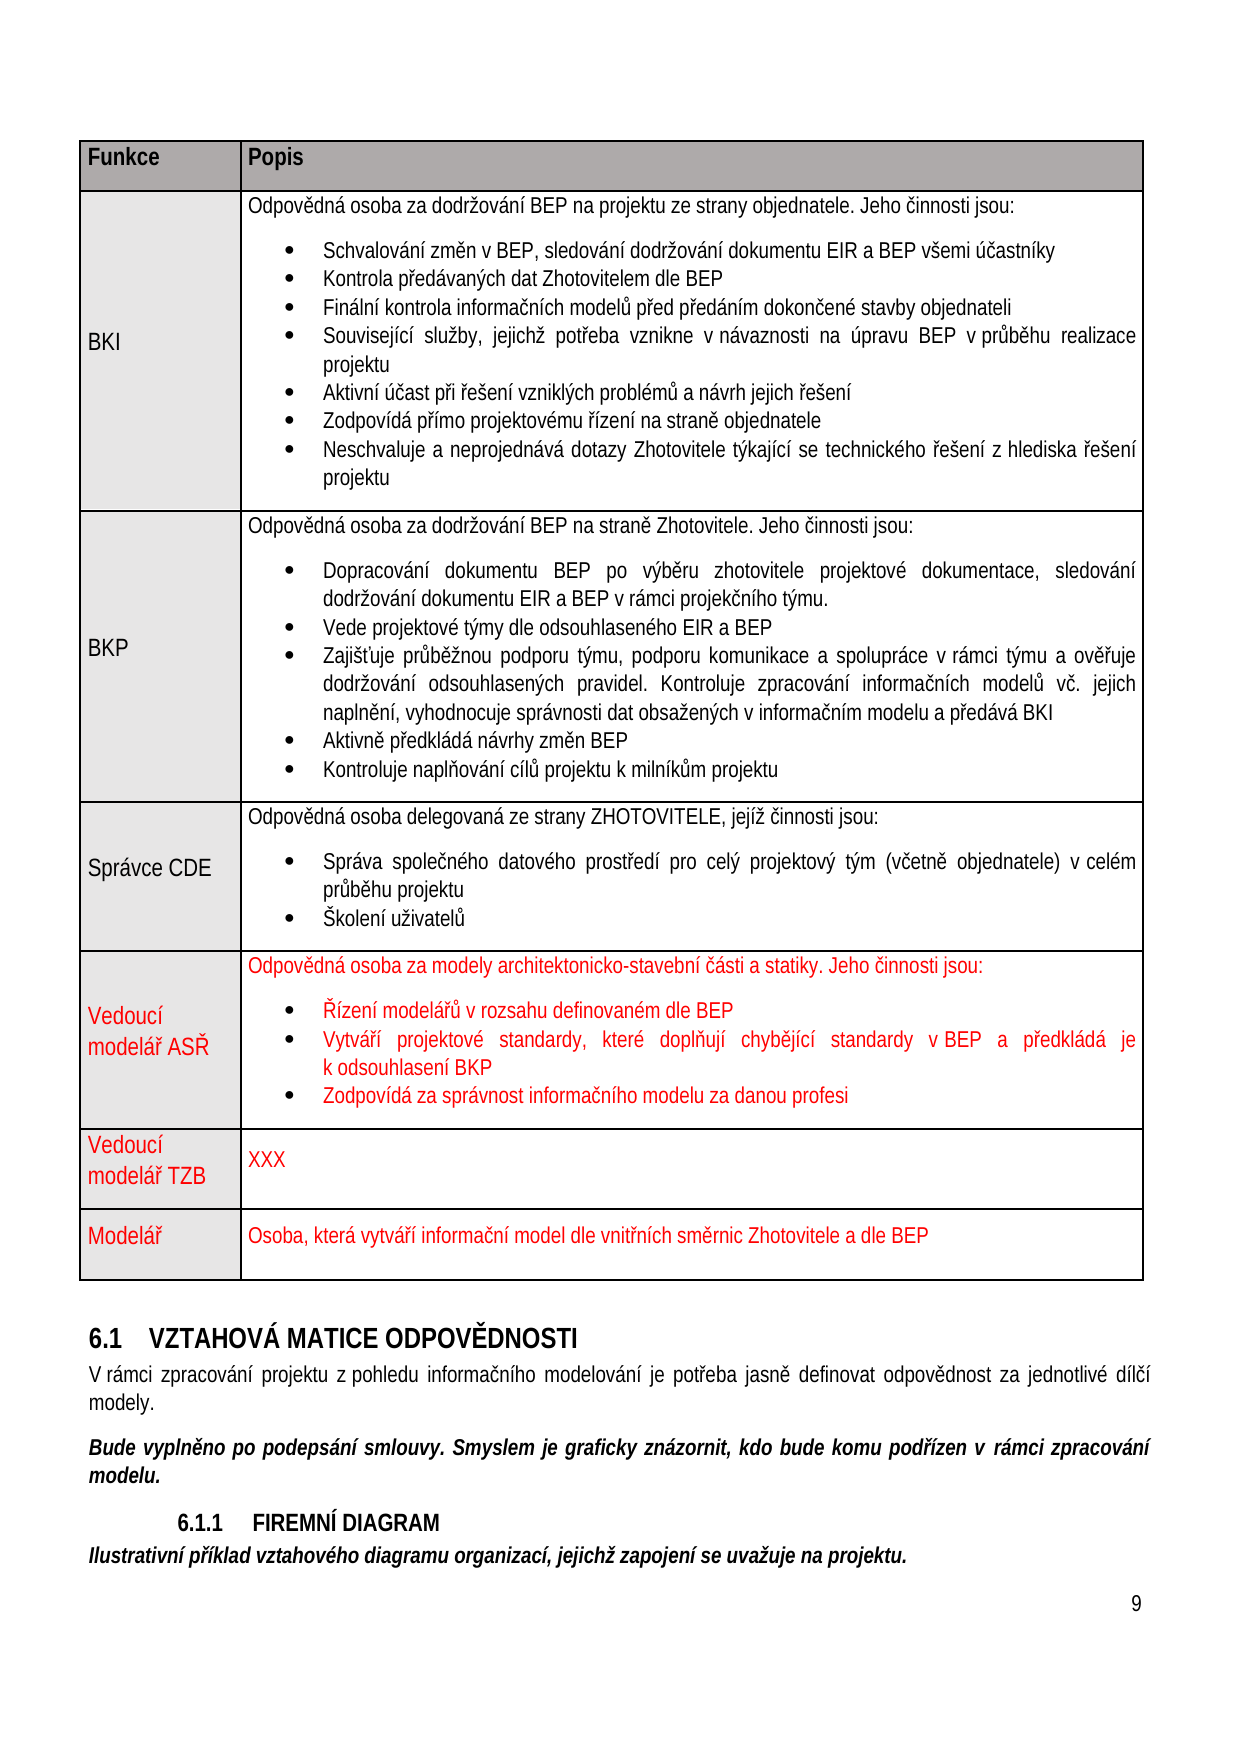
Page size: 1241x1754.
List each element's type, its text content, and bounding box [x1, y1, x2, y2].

subtitle FIREMNÍ DIAGRAM [177, 1508, 1152, 1536]
table_cell Modelář [81, 1210, 240, 1279]
text Ilustrativní příklad vztahového diagramu organizací, jejichž zapojení se uvažuje na projektu. [89, 1542, 1152, 1569]
table_cell Odpovědná osoba za dodržování BEP na straně Zhotovitele. Jeho činnosti jsou: Dopracování dokumentu BEP po výběru zhotovitele projektové dokumentace, sledování dodržování dokumentu EIR a BEP v rámci projekčního týmu. Vede projektové týmy dle odsouhlaseného EIR a BEP Zajišťuje průběžnou podporu týmu, podporu komunikace a spolupráce v rámci týmu a ověřuje dodržování odsouhlasených pravidel. Kontroluje zpracování informačních modelů vč. jejich naplnění, vyhodnocuje správnosti dat obsažených v informačním modelu a předává BKI Aktivně předkládá návrhy změn BEP Kontroluje naplňování cílů projektu k milníkům projektu [242, 512, 1142, 801]
table_header Funkce [81, 142, 240, 190]
table_cell Vedoucí modelář ASŘ [81, 952, 240, 1128]
table_cell XXX [242, 1130, 1142, 1208]
table_cell BKI [81, 192, 240, 509]
table_cell BKP [81, 512, 240, 801]
table_cell Odpovědná osoba za modely architektonicko-stavební části a statiky. Jeho činnosti jsou: Řízení modelářů v rozsahu definovaném dle BEP Vytváří projektové standardy, které doplňují chybějící standardy v BEP a předkládá je k odsouhlasení BKP Zodpovídá za správnost informačního modelu za danou profesi [242, 952, 1142, 1128]
text Bude vyplněno po podepsání smlouvy. Smyslem je graficky znázornit, kdo bude komu podřízen v rámci zpracování modelu. [89, 1434, 1152, 1489]
table_cell Odpovědná osoba za dodržování BEP na projektu ze strany objednatele. Jeho činnosti jsou: Schvalování změn v BEP, sledování dodržování dokumentu EIR a BEP všemi účastníky Kontrola předávaných dat Zhotovitelem dle BEP Finální kontrola informačních modelů před předáním dokončené stavby objednateli Související služby, jejichž potřeba vznikne v návaznosti na úpravu BEP v průběhu realizace projektu Aktivní účast při řešení vzniklých problémů a návrh jejich řešení Zodpovídá přímo projektovému řízení na straně objednatele Neschvaluje a neprojednává dotazy Zhotovitele týkající se technického řešení z hlediska řešení projektu [242, 192, 1142, 509]
table_cell Správce CDE [81, 803, 240, 950]
table_cell Odpovědná osoba delegovaná ze strany ZHOTOVITELE, jejíž činnosti jsou: Správa společného datového prostředí pro celý projektový tým (včetně objednatele) v celém průběhu projektu Školení uživatelů [242, 803, 1142, 950]
table_cell Osoba, která vytváří informační model dle vnitřních směrnic Zhotovitele a dle BEP [242, 1210, 1142, 1279]
table_header Popis [242, 142, 1142, 190]
text V rámci zpracování projektu z pohledu informačního modelování je potřeba jasně definovat odpovědnost za jednotlivé dílčí modely. [89, 1361, 1152, 1415]
subtitle VZTAHOVÁ MATICE ODPOVĚDNOSTI [89, 1321, 1152, 1354]
table_cell Vedoucí modelář TZB [81, 1130, 240, 1208]
